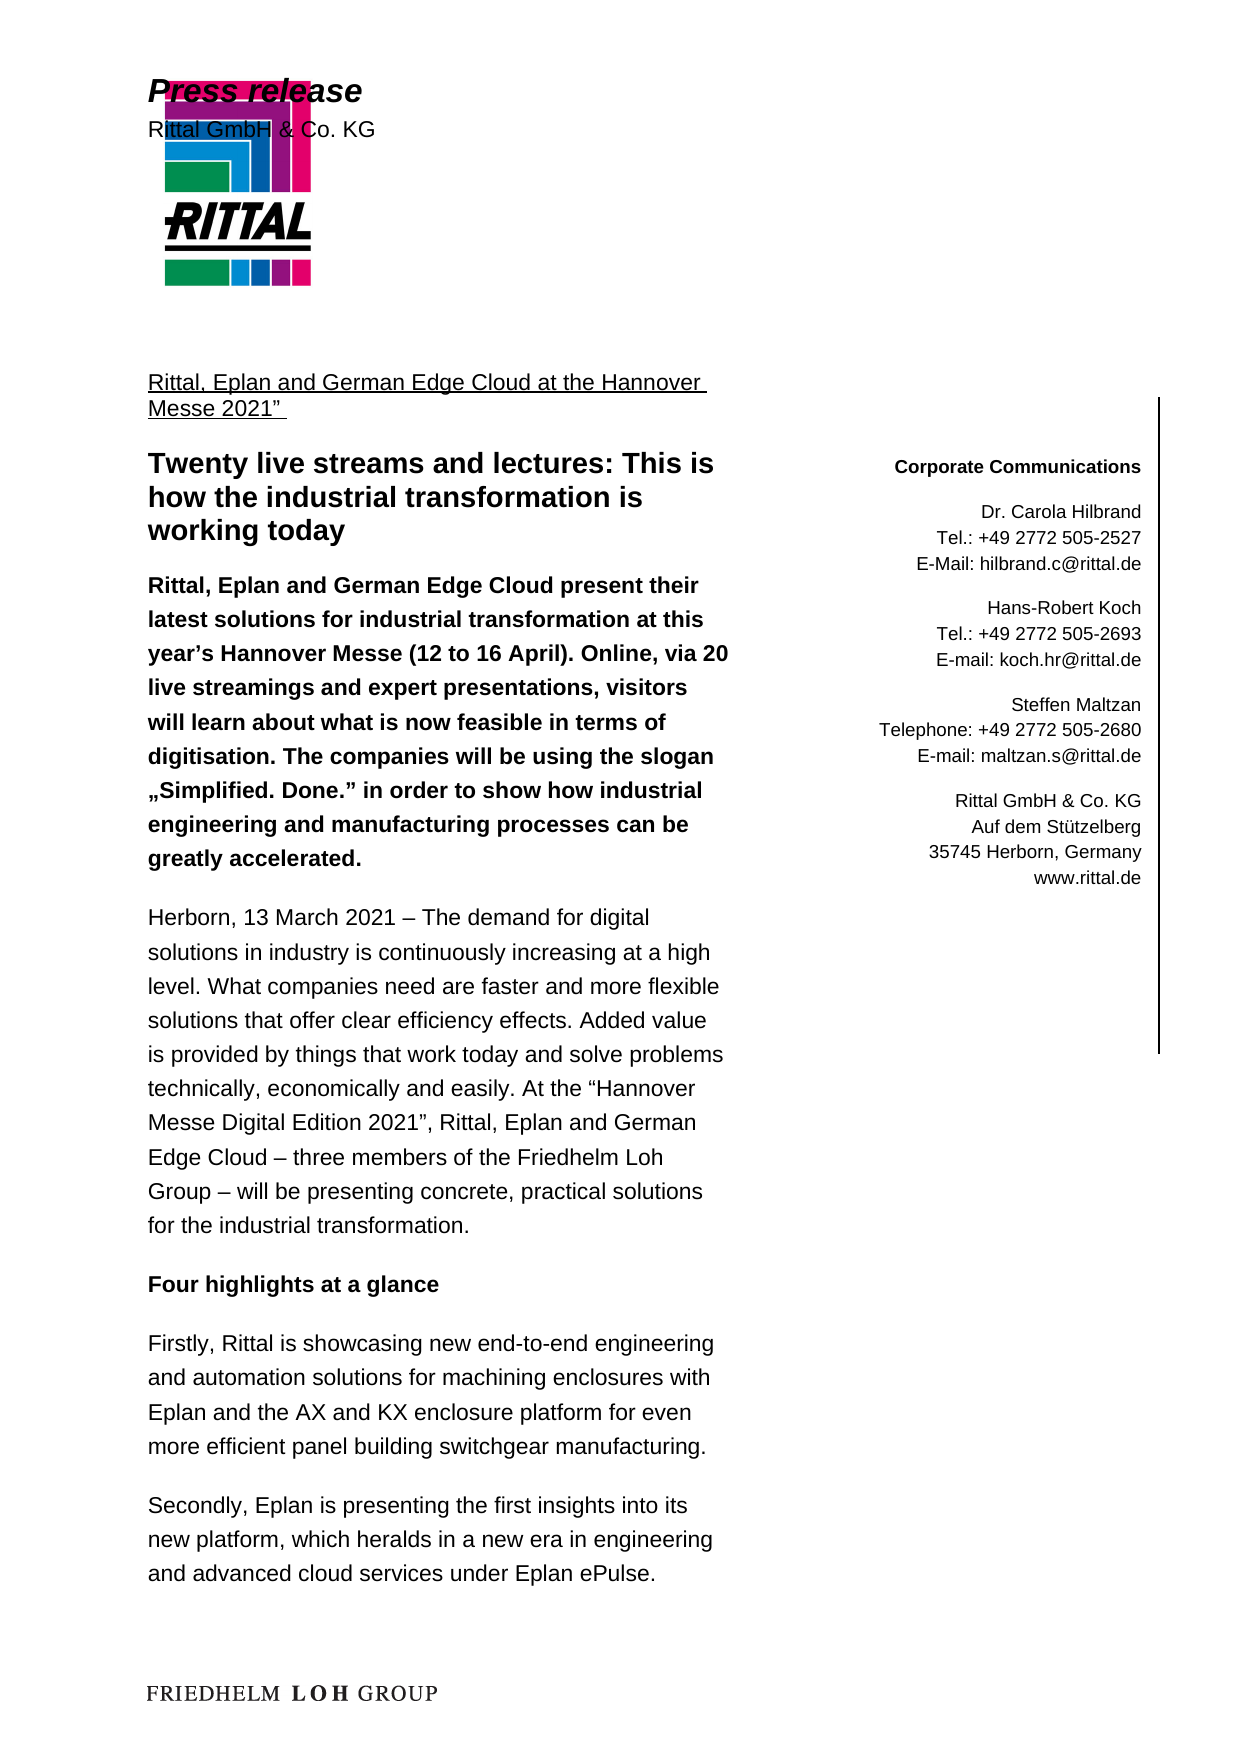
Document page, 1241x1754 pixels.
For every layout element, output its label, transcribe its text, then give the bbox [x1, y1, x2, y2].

text Rittal, Eplan and German Edge Cloud present their latest solutions for industrial transformation at this year’s Hannover Messe (12 to 16 April). Online, via 20 live streamings and expert presentations, visitors will learn about what is now feasible in terms of digitisation. The companies will be using the slogan „Simplified. Done.” in order to show how industrial engineering and manufacturing processes can be greatly accelerated. [148, 572, 729, 872]
picture [162, 78, 313, 288]
text Secondly, Eplan is presenting the first insights into its new platform, which heralds in a new era in engineering and advanced cloud services under Eplan ePulse. [148, 1492, 729, 1587]
picture [147, 1685, 437, 1701]
text Twenty live streams and lectures: This is how the industrial transformation is working today [148, 446, 729, 547]
text Four highlights at a glance [148, 1271, 729, 1297]
text Firstly, Rittal is showcasing new end-to-end engineering and automation solutions for machining enclosures with Eplan and the AX and KX enclosure platform for even more efficient panel building switchgear manufacturing. [148, 1330, 729, 1459]
text Rittal, Eplan and German Edge Cloud at the Hannover Messe 2021” [148, 368, 729, 421]
text Herborn, 13 March 2021 – The demand for digital solutions in industry is continuously increasing at a high level. What companies need are faster and more flexible solutions that offer clear efficiency effects. Added value is provided by things that work today and solve problems technically, economically and easily. At the “Hannover Messe Digital Edition 2021”, Rittal, Eplan and German Edge Cloud – three members of the Friedhelm Loh Group – will be presenting concrete, practical solutions for the industrial transformation. [148, 904, 729, 1238]
picture [303, 123, 313, 135]
